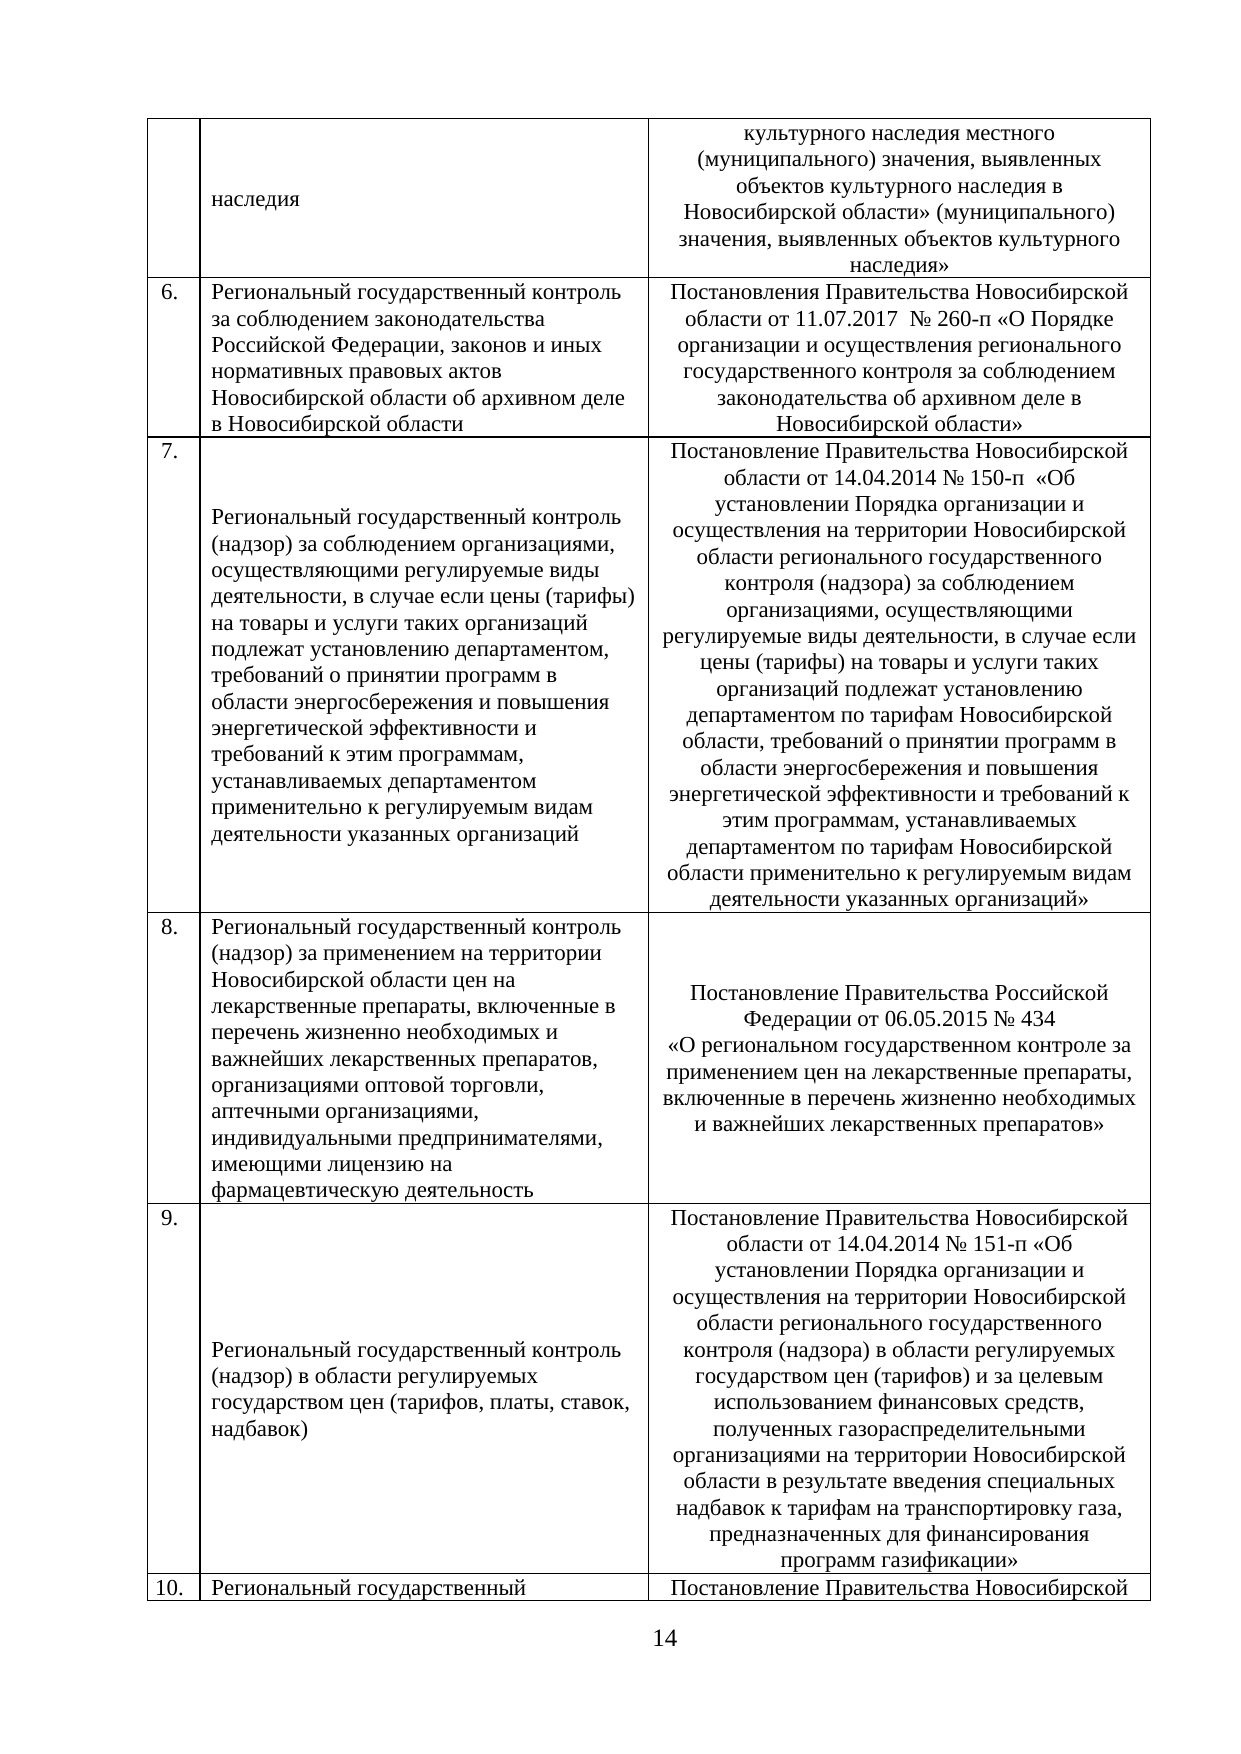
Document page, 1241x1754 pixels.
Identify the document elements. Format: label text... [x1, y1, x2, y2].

table_cell 10. [148, 1574, 199, 1600]
table_cell 6. [148, 278, 199, 436]
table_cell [201, 119, 648, 277]
table_cell Региональный государственный контроль (надзор) за соблюдением организациями, осуществляющими регулируемые виды деятельности, в случае если цены (тарифы) на товары и услуги таких организаций подлежат установлению департаментом, требований о принятии программ в области энергосбережения и повышения энергетической эффективности и требований к этим программам, устанавливаемых департаментом применительно к регулируемым видам деятельности указанных организаций [201, 438, 648, 912]
table_cell 5. [148, 119, 199, 277]
table_cell Постановления Правительства Новосибирской области от 11.07.2017 № 260-п «О Порядке организации и осуществления регионального государственного контроля за соблюдением законодательства об архивном деле в Новосибирской области» [649, 278, 1150, 436]
table_cell Региональный государственный контроль за соблюдением законодательства Российской Федерации, законов и иных нормативных правовых актов Новосибирской области об архивном деле в Новосибирской области [201, 278, 648, 436]
table_cell Региональный государственный контроль (надзор) за применением на территории Новосибирской области цен на лекарственные препараты, включенные в перечень жизненно необходимых и важнейших лекарственных препаратов, организациями оптовой торговли, аптечными организациями, индивидуальными предпринимателями, имеющими лицензию на фармацевтическую деятельность [201, 913, 648, 1203]
table_cell Постановление Правительства Новосибирской области от 14.04.2014 № 150-п «Об установлении Порядка организации и осуществления на территории Новосибирской области регионального государственного контроля (надзора) за соблюдением организациями, осуществляющими регулируемые виды деятельности, в случае если цены (тарифы) на товары и услуги таких организаций подлежат установлению департаментом по тарифам Новосибирской области, требований о принятии программ в области энергосбережения и повышения энергетической эффективности и требований к этим программам, устанавливаемых департаментом по тарифам Новосибирской области применительно к регулируемым видам деятельности указанных организаций» [649, 438, 1150, 912]
table_cell Постановление Правительства Новосибирской области от 14.04.2014 № 151-п «Об установлении Порядка организации и осуществления на территории Новосибирской области регионального государственного контроля (надзора) в области регулируемых государством цен (тарифов) и за целевым использованием финансовых средств, полученных газораспределительными организациями на территории Новосибирской области в результате введения специальных надбавок к тарифам на транспортировку газа, предназначенных для финансирования программ газификации» [649, 1204, 1150, 1573]
table_cell Региональный государственный контроль (надзор) в области регулируемых государством цен (тарифов, платы, ставок, надбавок) [201, 1204, 648, 1573]
table_cell Постановление Правительства Российской Федерации от 06.05.2015 № 434 «О региональном государственном контроле за применением цен на лекарственные препараты, включенные в перечень жизненно необходимых и важнейших лекарственных препаратов» [649, 913, 1150, 1203]
table_cell 8. [148, 913, 199, 1203]
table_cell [201, 1574, 648, 1600]
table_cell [649, 1574, 1150, 1600]
table_cell 7. [148, 438, 199, 912]
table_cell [649, 119, 1150, 277]
table_cell 9. [148, 1204, 199, 1573]
